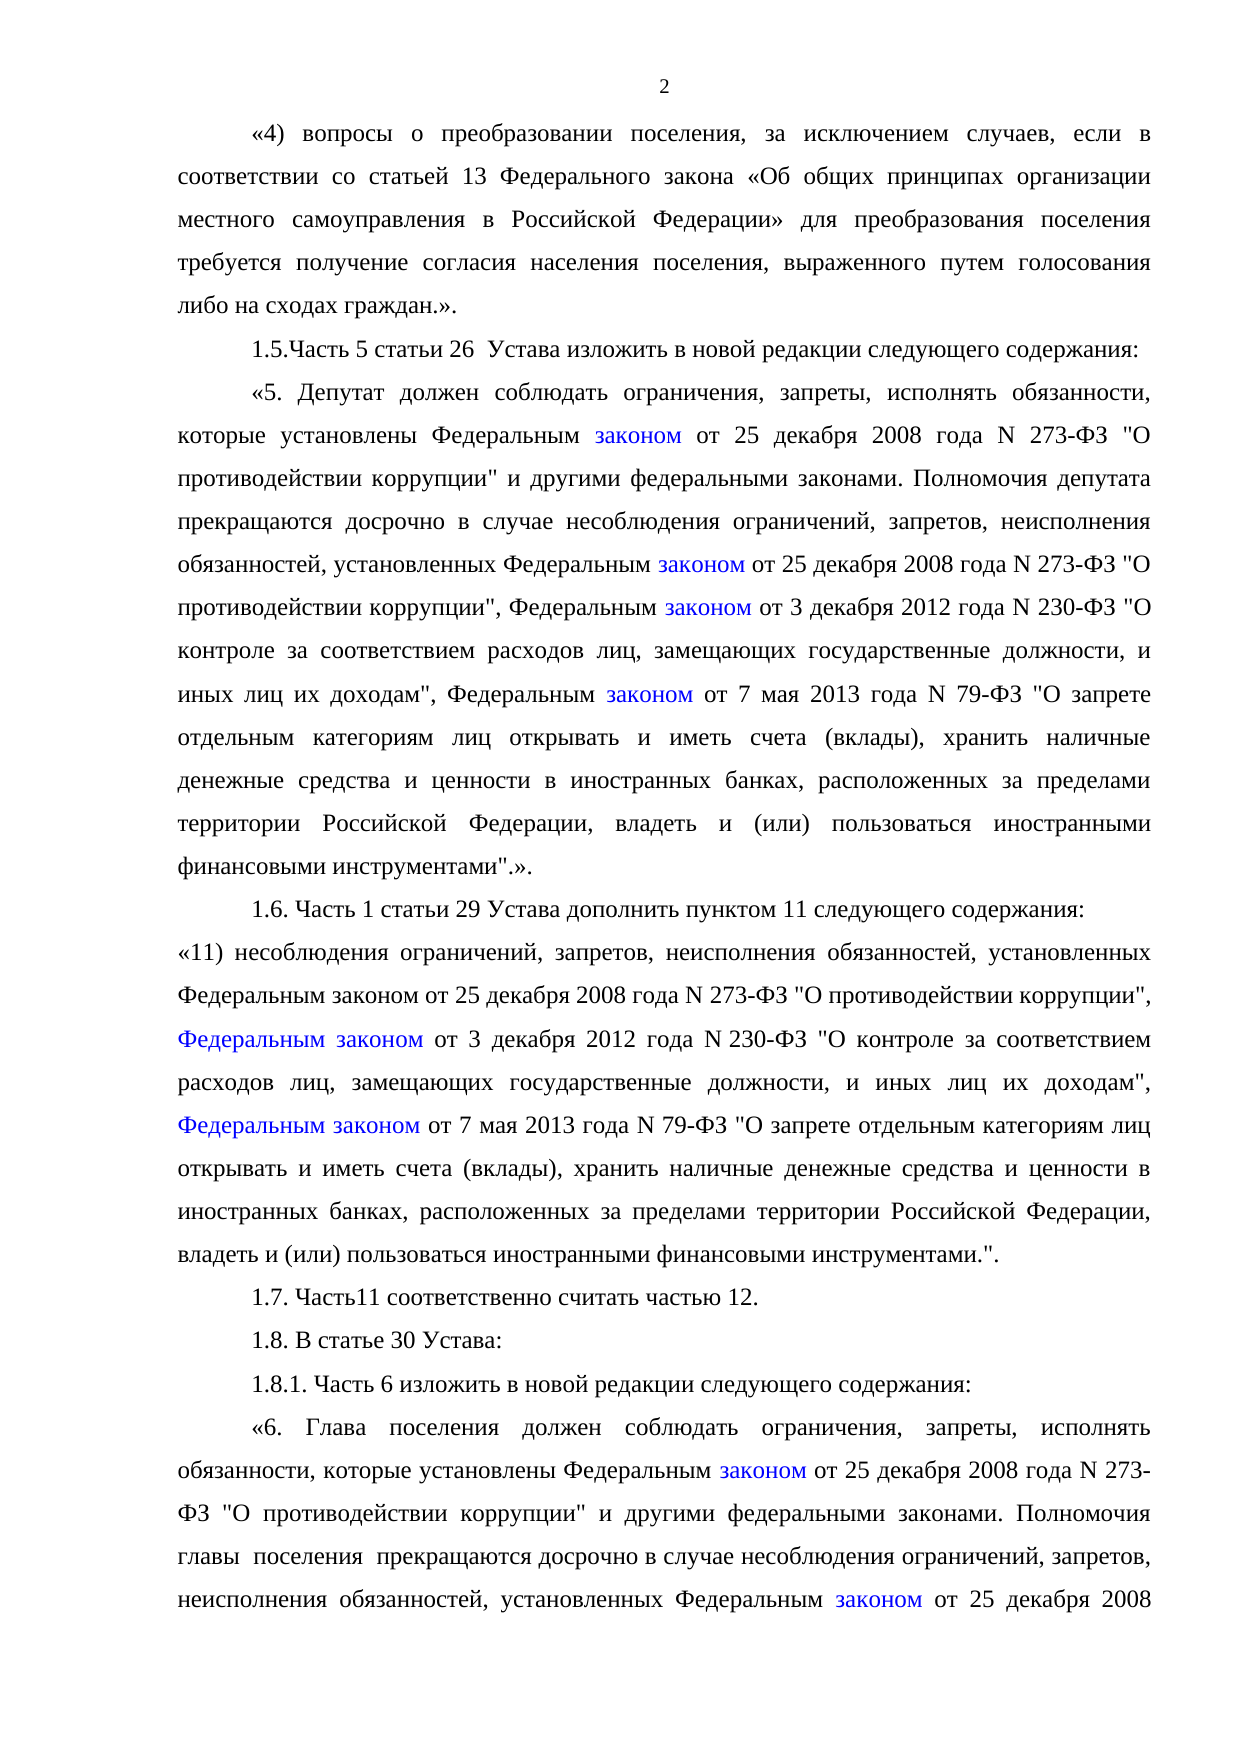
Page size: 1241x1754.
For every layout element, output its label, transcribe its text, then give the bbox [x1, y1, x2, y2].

text «4) вопросы о преобразовании поселения, за исключением случаев, если в соответствии со статьей 13 Федерального закона «Об общих принципах организации местного самоуправления в Российской Федерации» для преобразования поселения требуется получение согласия населения поселения, выраженного путем голосования либо на сходах граждан.». [177, 118, 1152, 319]
text 1.5.Часть 5 статьи 26 Устава изложить в новой редакции следующего содержания: [177, 334, 1152, 362]
text 1.7. Часть11 соответственно считать частью 12. [177, 1282, 1152, 1311]
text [177, 1412, 1152, 1613]
text «5. Депутат должен соблюдать ограничения, запреты, исполнять обязанности, которые установлены Федеральным законом от 25 декабря 2008 года N 273-ФЗ "О противодействии коррупции" и другими федеральными законами. Полномочия депутата прекращаются досрочно в случае несоблюдения ограничений, запретов, неисполнения обязанностей, установленных Федеральным законом от 25 декабря 2008 года N 273-ФЗ "О противодействии коррупции", Федеральным законом от 3 декабря 2012 года N 230-ФЗ "О контроле за соответствием расходов лиц, замещающих государственные должности, и иных лиц их доходам", Федеральным законом от 7 мая 2013 года N 79-ФЗ "О запрете отдельным категориям лиц открывать и иметь счета (вклады), хранить наличные денежные средства и ценности в иностранных банках, расположенных за пределами территории Российской Федерации, владеть и (или) пользоваться иностранными финансовыми инструментами".». [177, 377, 1152, 880]
text «11) несоблюдения ограничений, запретов, неисполнения обязанностей, установленных Федеральным законом от 25 декабря 2008 года N 273-ФЗ "О противодействии коррупции", Федеральным законом от 3 декабря 2012 года N 230-ФЗ "О контроле за соответствием расходов лиц, замещающих государственные должности, и иных лиц их доходам", Федеральным законом от 7 мая 2013 года N 79-ФЗ "О запрете отдельным категориям лиц открывать и иметь счета (вклады), хранить наличные денежные средства и ценности в иностранных банках, расположенных за пределами территории Российской Федерации, владеть и (или) пользоваться иностранными финансовыми инструментами.". [177, 937, 1152, 1268]
text 1.8. В статье 30 Устава: [177, 1326, 1152, 1354]
text 1.8.1. Часть 6 изложить в новой редакции следующего содержания: [177, 1369, 1152, 1397]
text 1.6. Часть 1 статьи 29 Устава дополнить пунктом 11 следующего содержания: [177, 894, 1152, 923]
